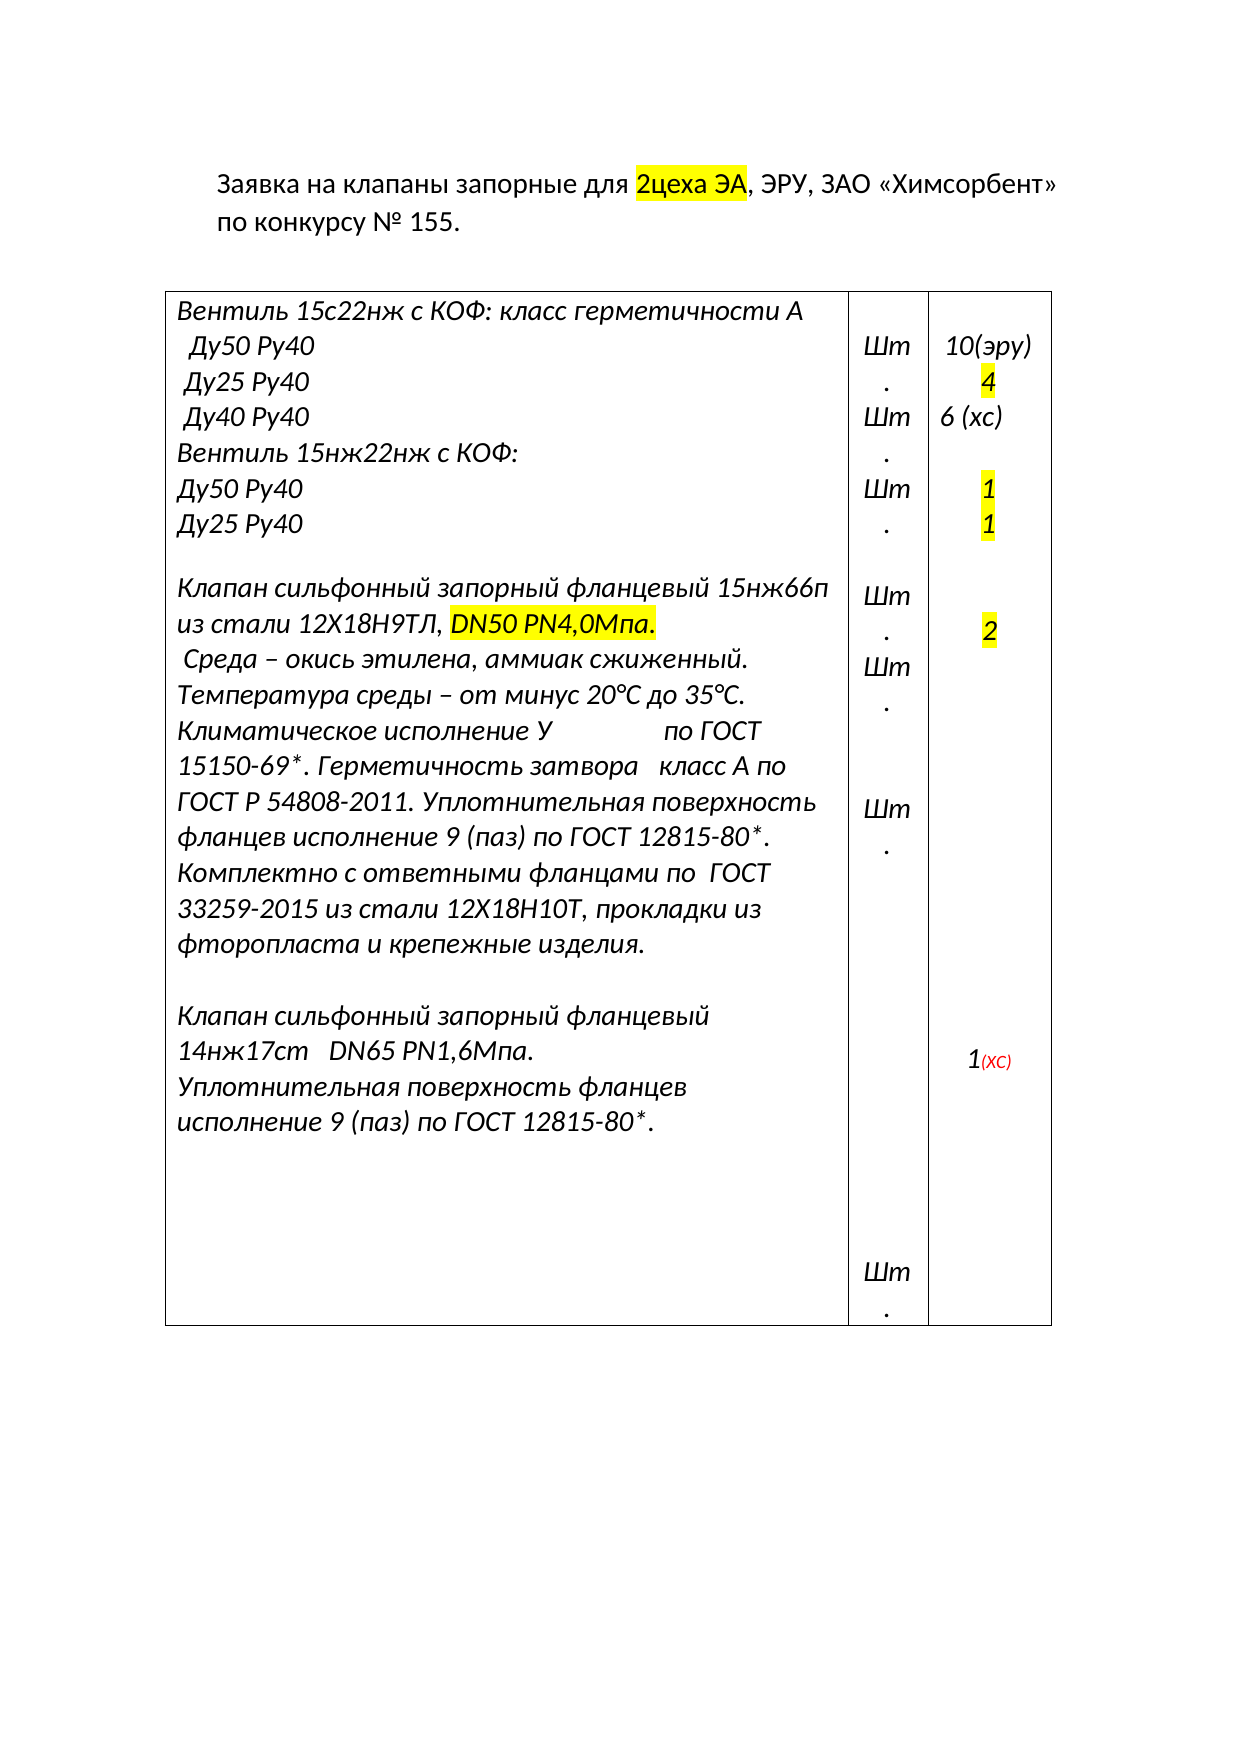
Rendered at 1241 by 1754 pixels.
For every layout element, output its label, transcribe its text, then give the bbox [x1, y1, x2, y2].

table_header Вентиль 15с22нж с КОФ: класс герметичности А Ду50 Ру40 Ду25 Ру40 Ду40 Ру40 Вентиль 15нж22нж с КОФ: Ду50 Ру40 Ду25 Ру40 Клапан сильфонный запорный фланцевый 15нж66п из стали 12Х18Н9ТЛ, DN50 PN4,0Мпа. Среда – окись этилена, аммиак сжиженный. Температура среды – от минус 20°С до 35°С. Климатическое исполнение У по ГОСТ 15150-69*. Герметичность затвора класс А по ГОСТ Р 54808-2011. Уплотнительная поверхность фланцев исполнение 9 (паз) по ГОСТ 12815-80*. Комплектно с ответными фланцами по ГОСТ 33259-2015 из стали 12Х18Н10Т, прокладки из фторопласта и крепежные изделия. Клапан сильфонный запорный фланцевый 14нж17ст DN65 PN1,6Мпа. Уплотнительная поверхность фланцев исполнение 9 (паз) по ГОСТ 12815-80*. [166, 292, 848, 1325]
table_header 10(эру) 4 6 (хс) 1 1 2 1(ХС) [929, 292, 1051, 1325]
text Заявка на клапаны запорные для 2цеха ЭА, ЭРУ, ЗАО «Химсорбент» [747, 165, 1152, 201]
table_header Шт. Шт. Шт. Шт. Шт. Шт. Шт. [849, 292, 928, 1325]
text Заявка на клапаны запорные для 2цеха ЭА, ЭРУ, ЗАО «Химсорбент» [177, 165, 636, 201]
text по конкурсу № 155. [177, 203, 1152, 239]
